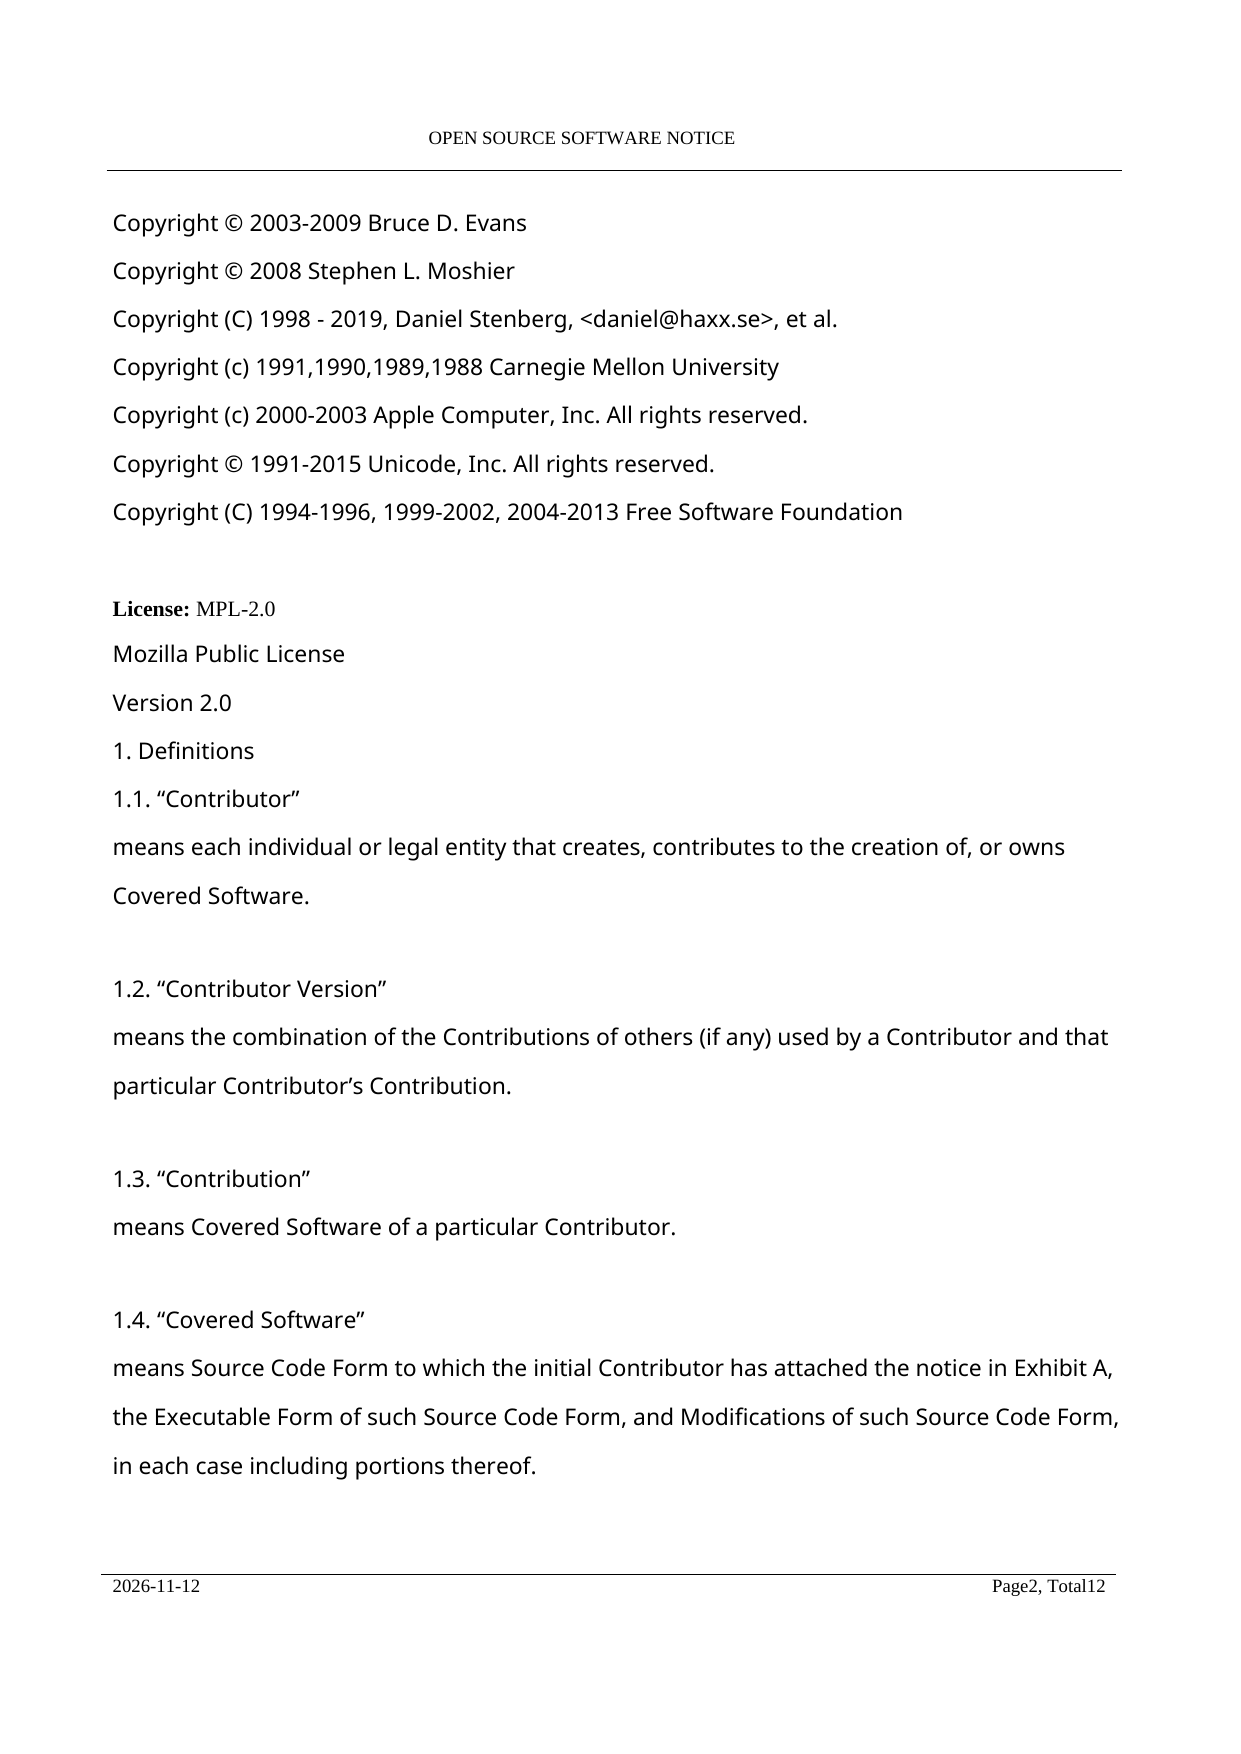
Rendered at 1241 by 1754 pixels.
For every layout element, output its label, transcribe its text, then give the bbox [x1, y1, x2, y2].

text 1.1. “Contributor” [112, 782, 1128, 814]
text Copyright (C) 1998 - 2019, Daniel Stenberg, <daniel@haxx.se>, et al. [112, 303, 1128, 335]
text Copyright (c) 2000-2003 Apple Computer, Inc. All rights reserved. [112, 399, 1128, 431]
text Copyright © 2008 Stephen L. Moshier [112, 254, 1128, 287]
text means the combination of the Contributions of others (if any) used by a Contributor and that particular Contributor’s Contribution. [112, 1020, 1128, 1102]
text Version 2.0 [112, 686, 1128, 718]
text 1. Definitions [112, 734, 1128, 766]
text means each individual or legal entity that creates, contributes to the creation of, or owns Covered Software. [112, 830, 1128, 911]
text Mozilla Public License [112, 638, 1128, 670]
text Copyright © 1991-2015 Unicode, Inc. All rights reserved. [112, 447, 1128, 479]
text Copyright © 2003-2009 Bruce D. Evans [112, 206, 1128, 239]
text 1.4. “Covered Software” [112, 1304, 1128, 1336]
text means Source Code Form to which the initial Contributor has attached the notice in Exhibit A, the Executable Form of such Source Code Form, and Modifications of such Source Code Form, in each case including portions thereof. [112, 1352, 1128, 1482]
text Copyright (c) 1991,1990,1989,1988 Carnegie Mellon University [112, 351, 1128, 383]
text Copyright (C) 1994-1996, 1999-2002, 2004-2013 Free Software Foundation [112, 495, 1128, 576]
text 1.3. “Contribution” [112, 1162, 1128, 1195]
text means Covered Software of a particular Contributor. [112, 1210, 1128, 1243]
text 1.2. “Contributor Version” [112, 972, 1128, 1005]
text License: MPL-2.0 [112, 593, 1128, 625]
